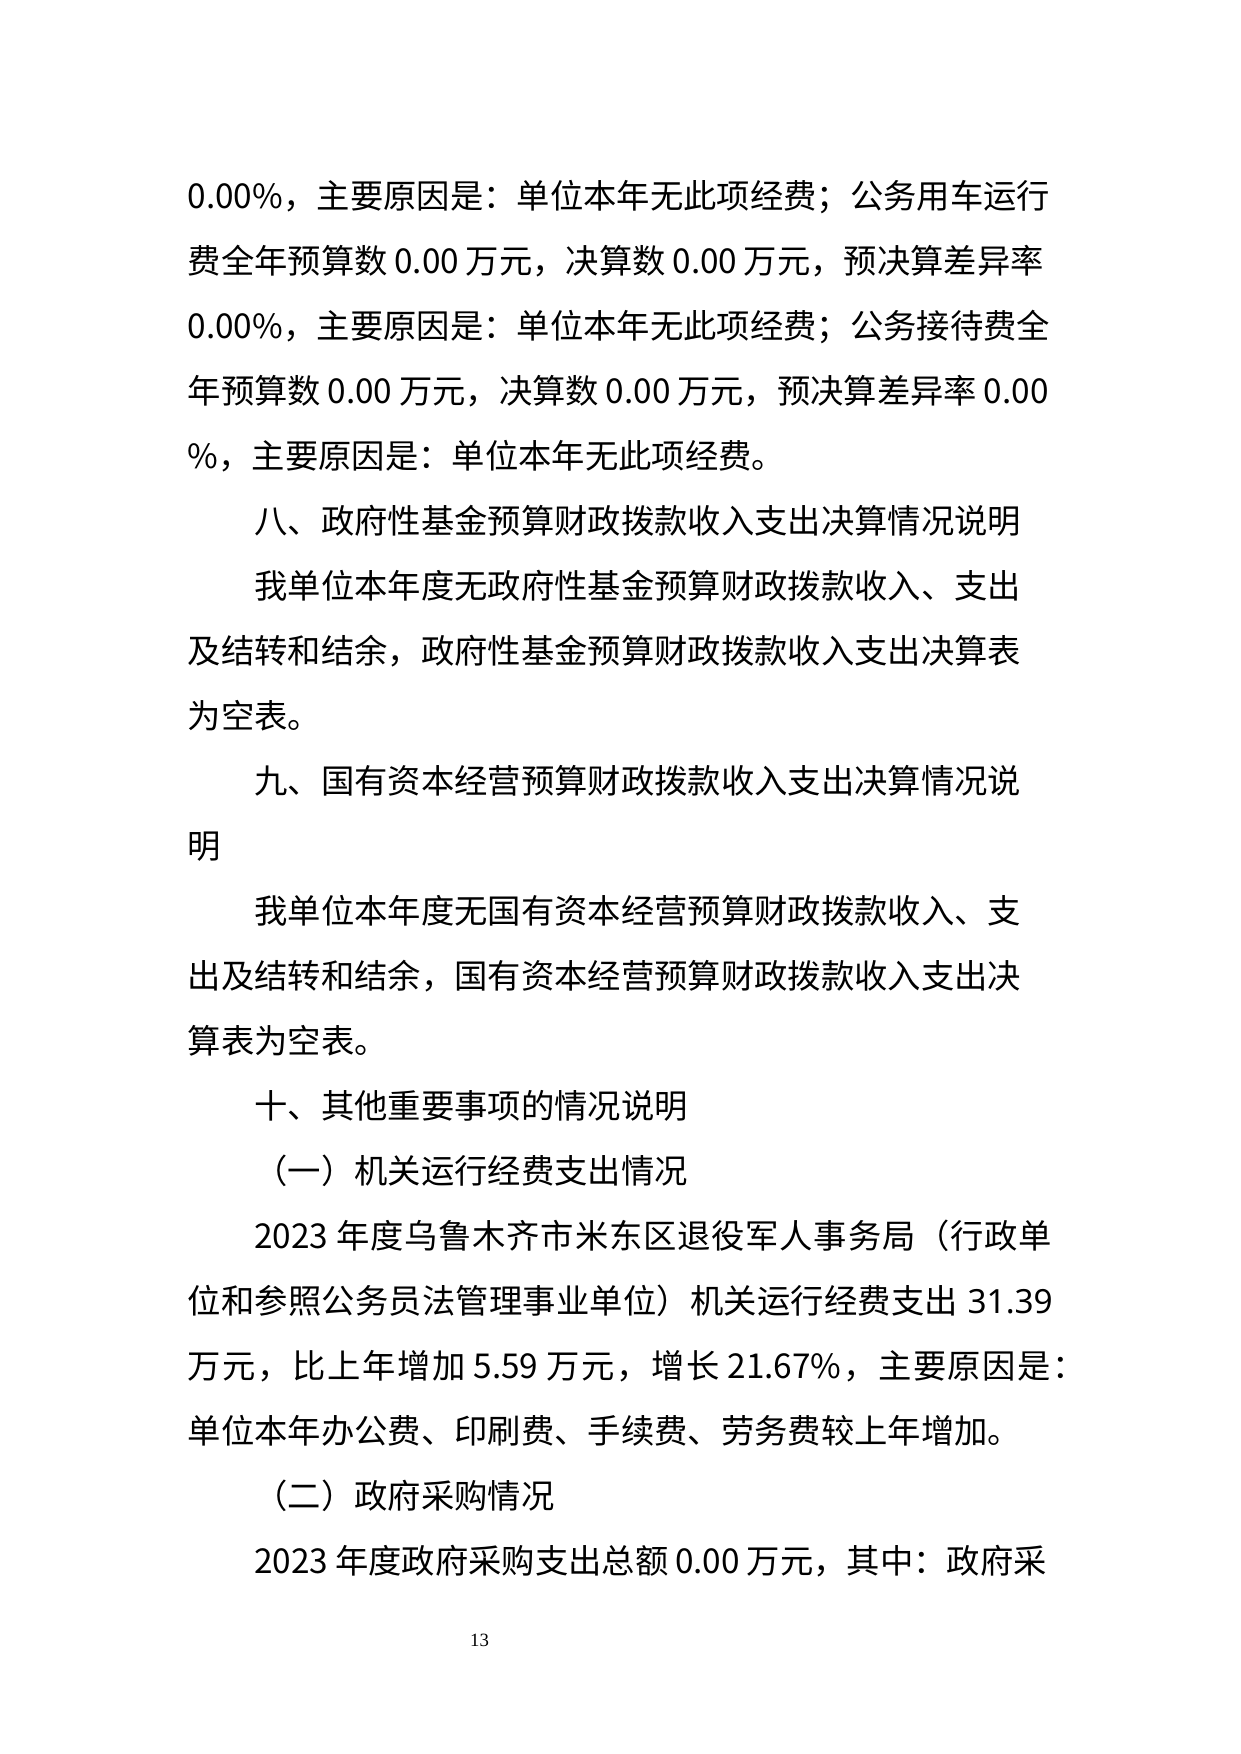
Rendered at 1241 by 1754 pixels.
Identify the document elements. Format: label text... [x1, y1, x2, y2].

text 十、其他重要事项的情况说明 [187, 1072, 1053, 1137]
text 2023年度乌鲁木齐市米东区退役军人事务局（行政单位和参照公务员法管理事业单位）机关运行经费支出31.39万元，比上年增加5.59万元，增长21.67%，主要原因是：单位本年办公费、印刷费、手续费、劳务费较上年增加。 [187, 1202, 1053, 1462]
text 九、国有资本经营预算财政拨款收入支出决算情况说明 [187, 747, 1053, 877]
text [187, 1527, 1053, 1592]
text （一）机关运行经费支出情况 [187, 1137, 1053, 1202]
text 八、政府性基金预算财政拨款收入支出决算情况说明 [187, 487, 1053, 552]
text 我单位本年度无国有资本经营预算财政拨款收入、支出及结转和结余，国有资本经营预算财政拨款收入支出决算表为空表。 [187, 877, 1053, 1072]
text （二）政府采购情况 [187, 1462, 1053, 1527]
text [187, 162, 1053, 487]
text 我单位本年度无政府性基金预算财政拨款收入、支出及结转和结余，政府性基金预算财政拨款收入支出决算表为空表。 [187, 552, 1053, 747]
